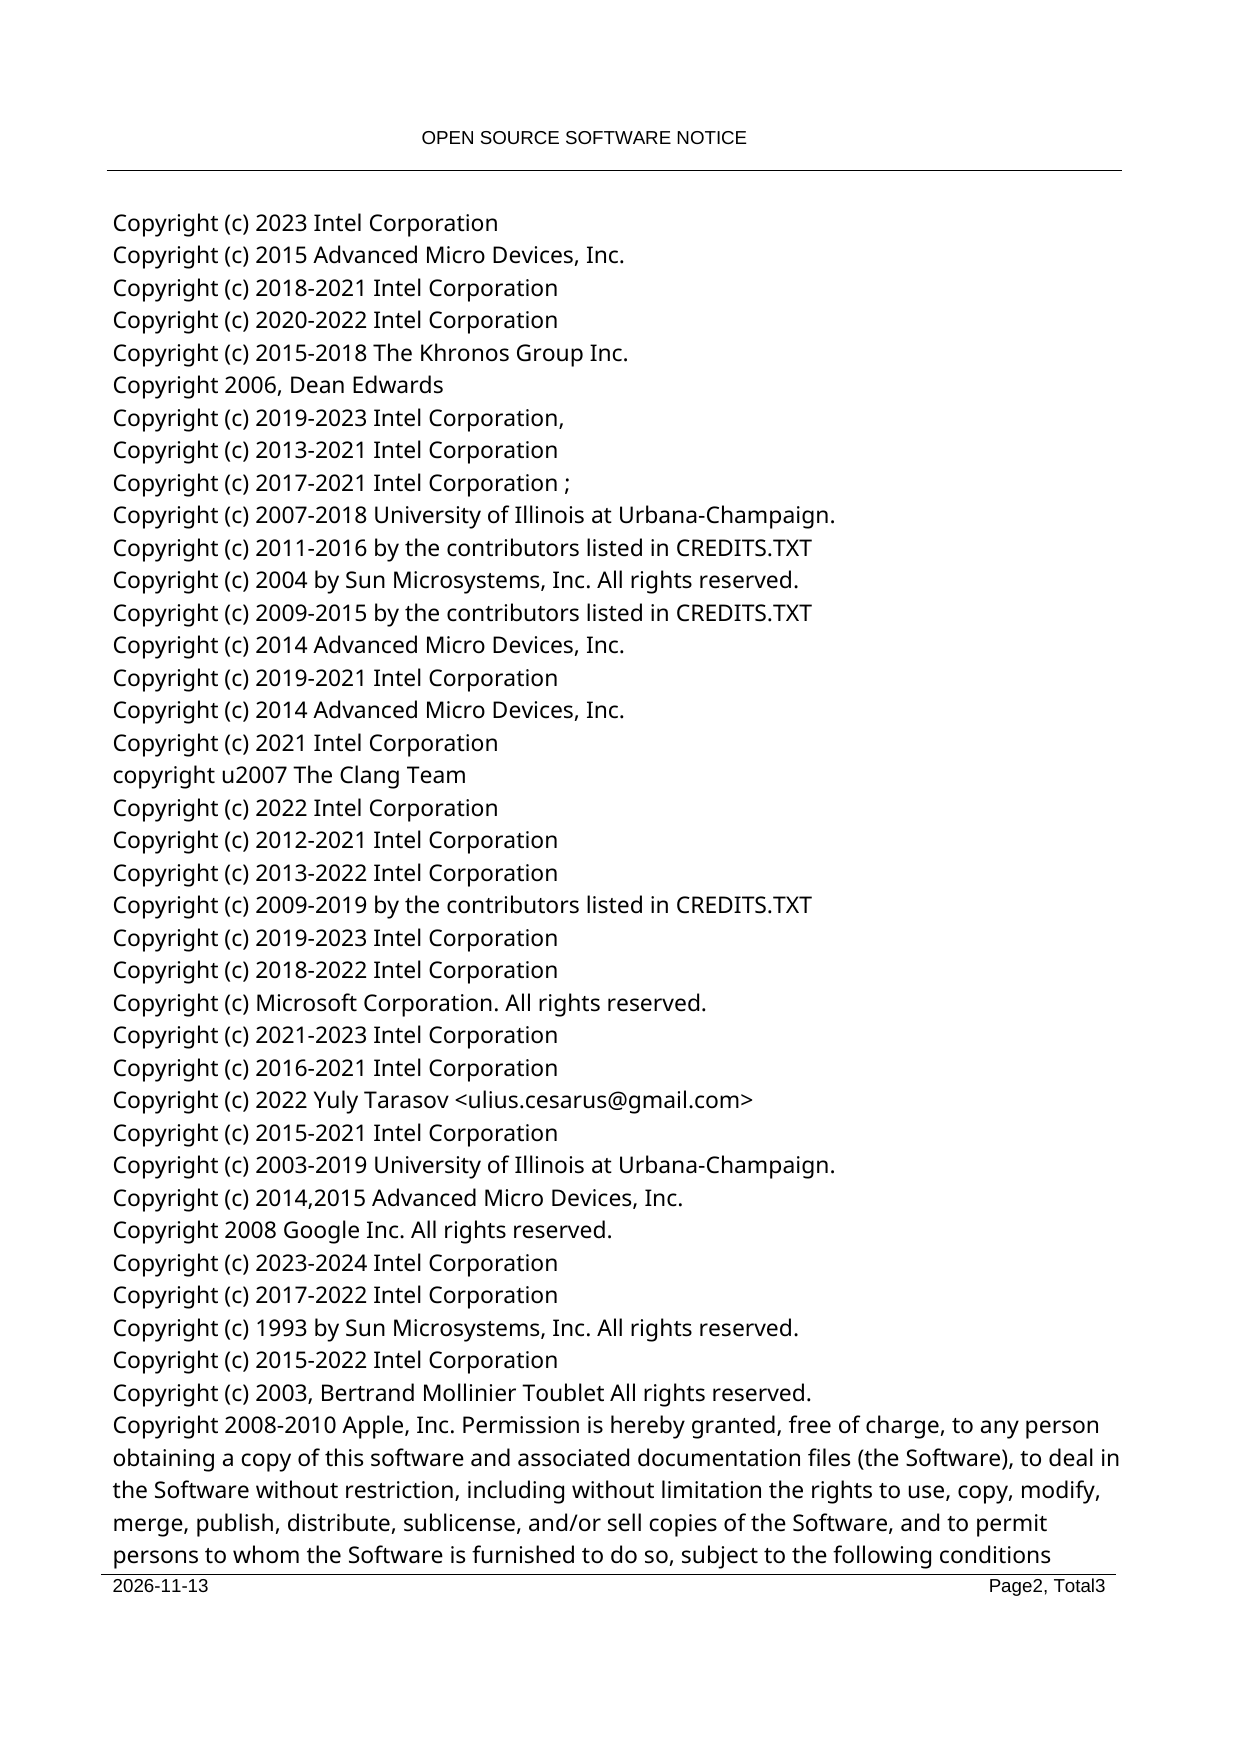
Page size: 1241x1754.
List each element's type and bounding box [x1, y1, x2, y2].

text [112, 206, 1128, 1571]
